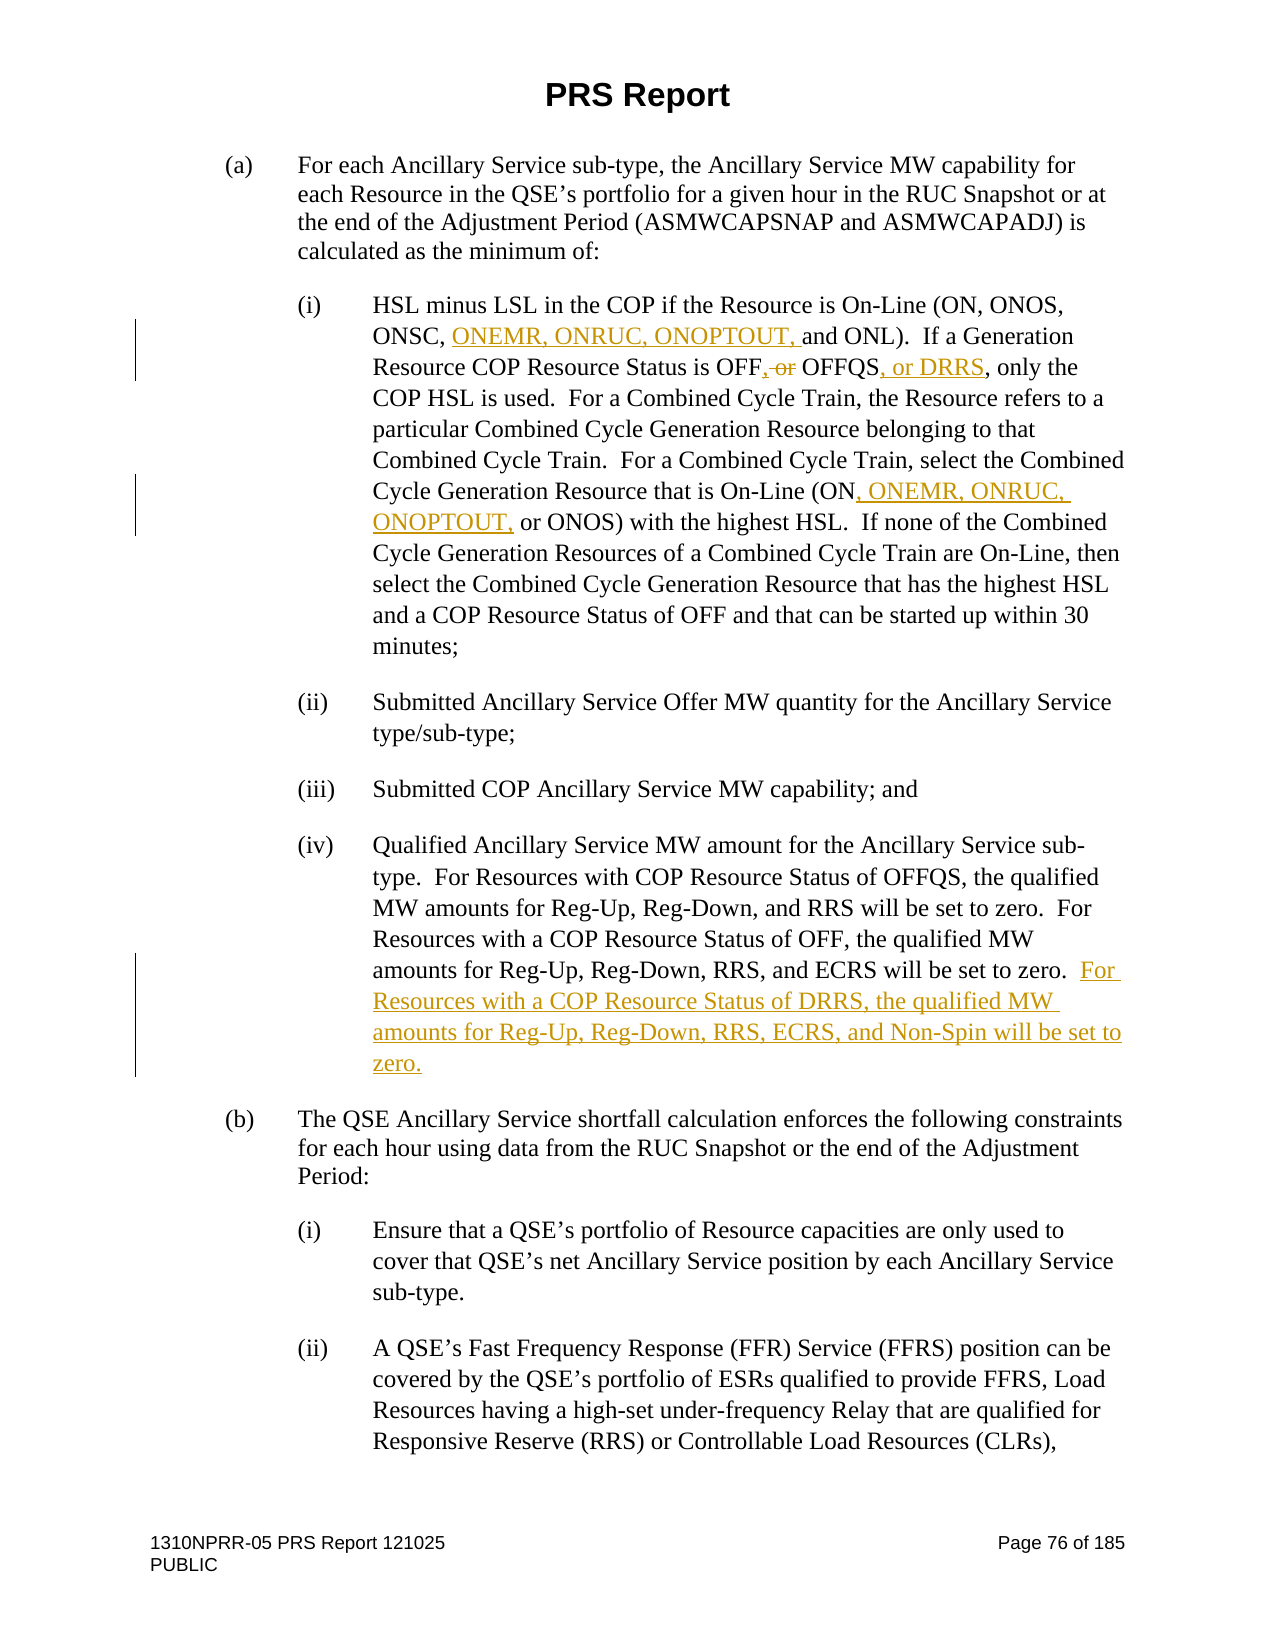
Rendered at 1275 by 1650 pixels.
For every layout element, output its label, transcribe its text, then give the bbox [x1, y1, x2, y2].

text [297, 1333, 1125, 1455]
text (a) For each Ancillary Service sub-type, the Ancillary Service MW capability for each Resource in the QSE’s portfolio for a given hour in the RUC Snapshot or at the end of the Adjustment Period (ASMWCAPSNAP and ASMWCAPADJ) is calculated as the minimum of: [225, 150, 1125, 265]
text (iii) Submitted COP Ancillary Service MW capability; and [297, 774, 1125, 803]
text (ii) Submitted Ancillary Service Offer MW quantity for the Ancillary Service type/sub-type; [297, 687, 1125, 747]
text (iv) Qualified Ancillary Service MW amount for the Ancillary Service sub-type. For Resources with COP Resource Status of OFFQS, the qualified MW amounts for Reg-Up, Reg-Down, and RRS will be set to zero. For Resources with a COP Resource Status of OFF, the qualified MW amounts for Reg-Up, Reg-Down, RRS, and ECRS will be set to zero. [297, 831, 1125, 1077]
text (b) The QSE Ancillary Service shortfall calculation enforces the following constraints for each hour using data from the RUC Snapshot or the end of the Adjustment Period: [225, 1104, 1125, 1190]
text (i) HSL minus LSL in the COP if the Resource is On-Line (ON, ONOS, ONSC, and ONL). If a Generation Resource COP Resource Status is OFF OFFQS, only the COP HSL is used. For a Combined Cycle Train, the Resource refers to a particular Combined Cycle Generation Resource belonging to that Combined Cycle Train. For a Combined Cycle Train, select the Combined Cycle Generation Resource that is On-Line (ON or ONOS) with the highest HSL. If none of the Combined Cycle Generation Resources of a Combined Cycle Train are On-Line, then select the Combined Cycle Generation Resource that has the highest HSL and a COP Resource Status of OFF and that can be started up within 30 minutes; [297, 290, 1125, 660]
text (i) Ensure that a QSE’s portfolio of Resource capacities are only used to cover that QSE’s net Ancillary Service position by each Ancillary Service sub-type. [297, 1215, 1125, 1306]
